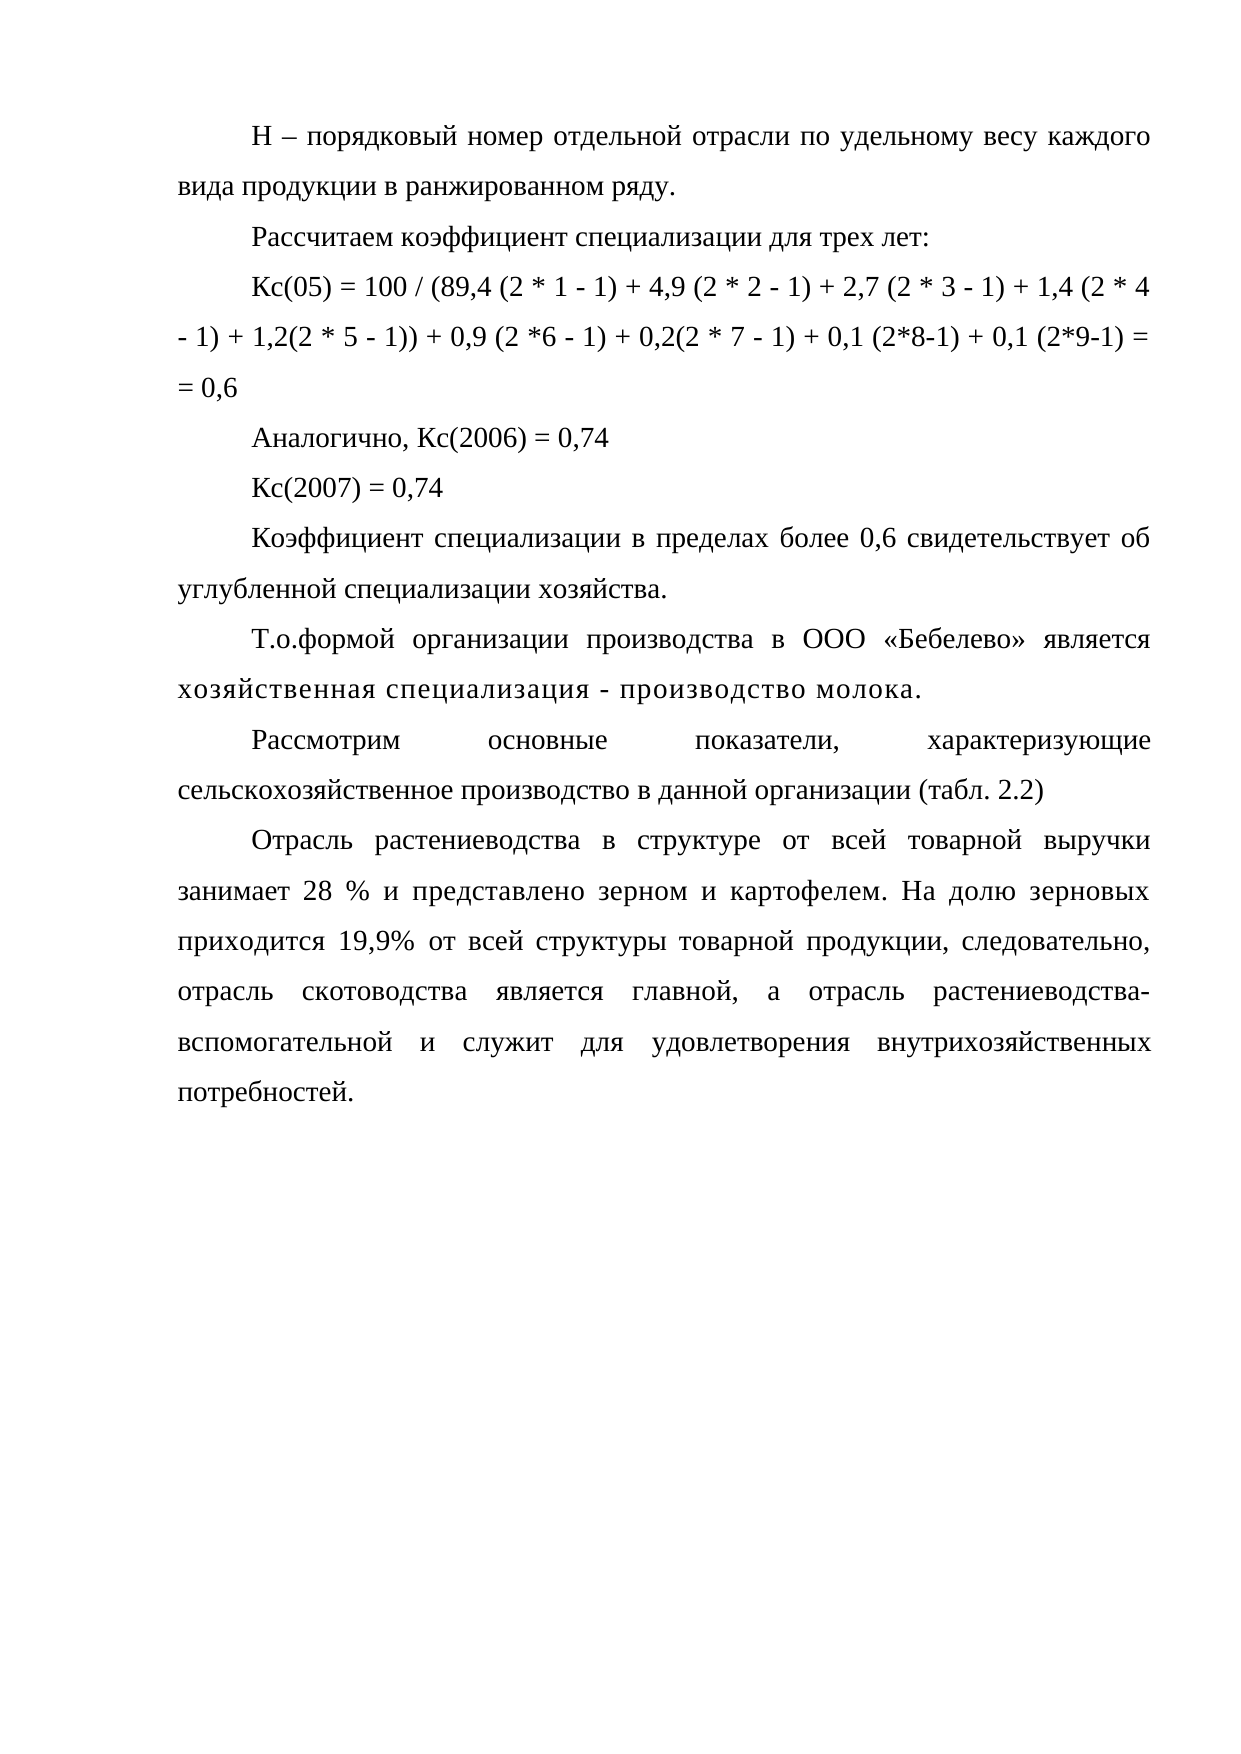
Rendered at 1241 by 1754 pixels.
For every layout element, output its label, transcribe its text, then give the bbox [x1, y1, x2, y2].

text Рассмотрим основные показатели, характеризующие сельскохозяйственное производство в данной организации (табл. 2.2) [177, 722, 1152, 806]
text Кс(05) = 100 / (89,4 (2 * 1 - 1) + 4,9 (2 * 2 - 1) + 2,7 (2 * 3 - 1) + 1,4 (2 * 4 - 1) + 1,2(2 * 5 - 1)) + 0,9 (2 *6 - 1) + 0,2(2 * 7 - 1) + 0,1 (2*8-1) + 0,1 (2*9-1) = = 0,6 [177, 269, 1152, 403]
text Аналогично, Кс(2006) = 0,74 [177, 420, 1152, 453]
text Коэффициент специализации в пределах более 0,6 свидетельствует об углубленной специализации хозяйства. [177, 521, 1152, 604]
text Рассчитаем коэффициент специализации для трех лет: [177, 219, 1152, 252]
text Т.о.формой организации производства в ООО «Бебелево» является хозяйственная специализация - производство молока. [177, 621, 1152, 705]
text Отрасль растениеводства в структуре от всей товарной выручки занимает 28 % и представлено зерном и картофелем. На долю зерновых приходится 19,9% от всей структуры товарной продукции, следовательно, отрасль скотоводства является главной, а отрасль растениеводства-вспомогательной и служит для удовлетворения внутрихозяйственных потребностей. [177, 822, 1152, 1108]
text Н – порядковый номер отдельной отрасли по удельному весу каждого вида продукции в ранжированном ряду. [177, 118, 1152, 202]
text Кс(2007) = 0,74 [177, 470, 1152, 504]
